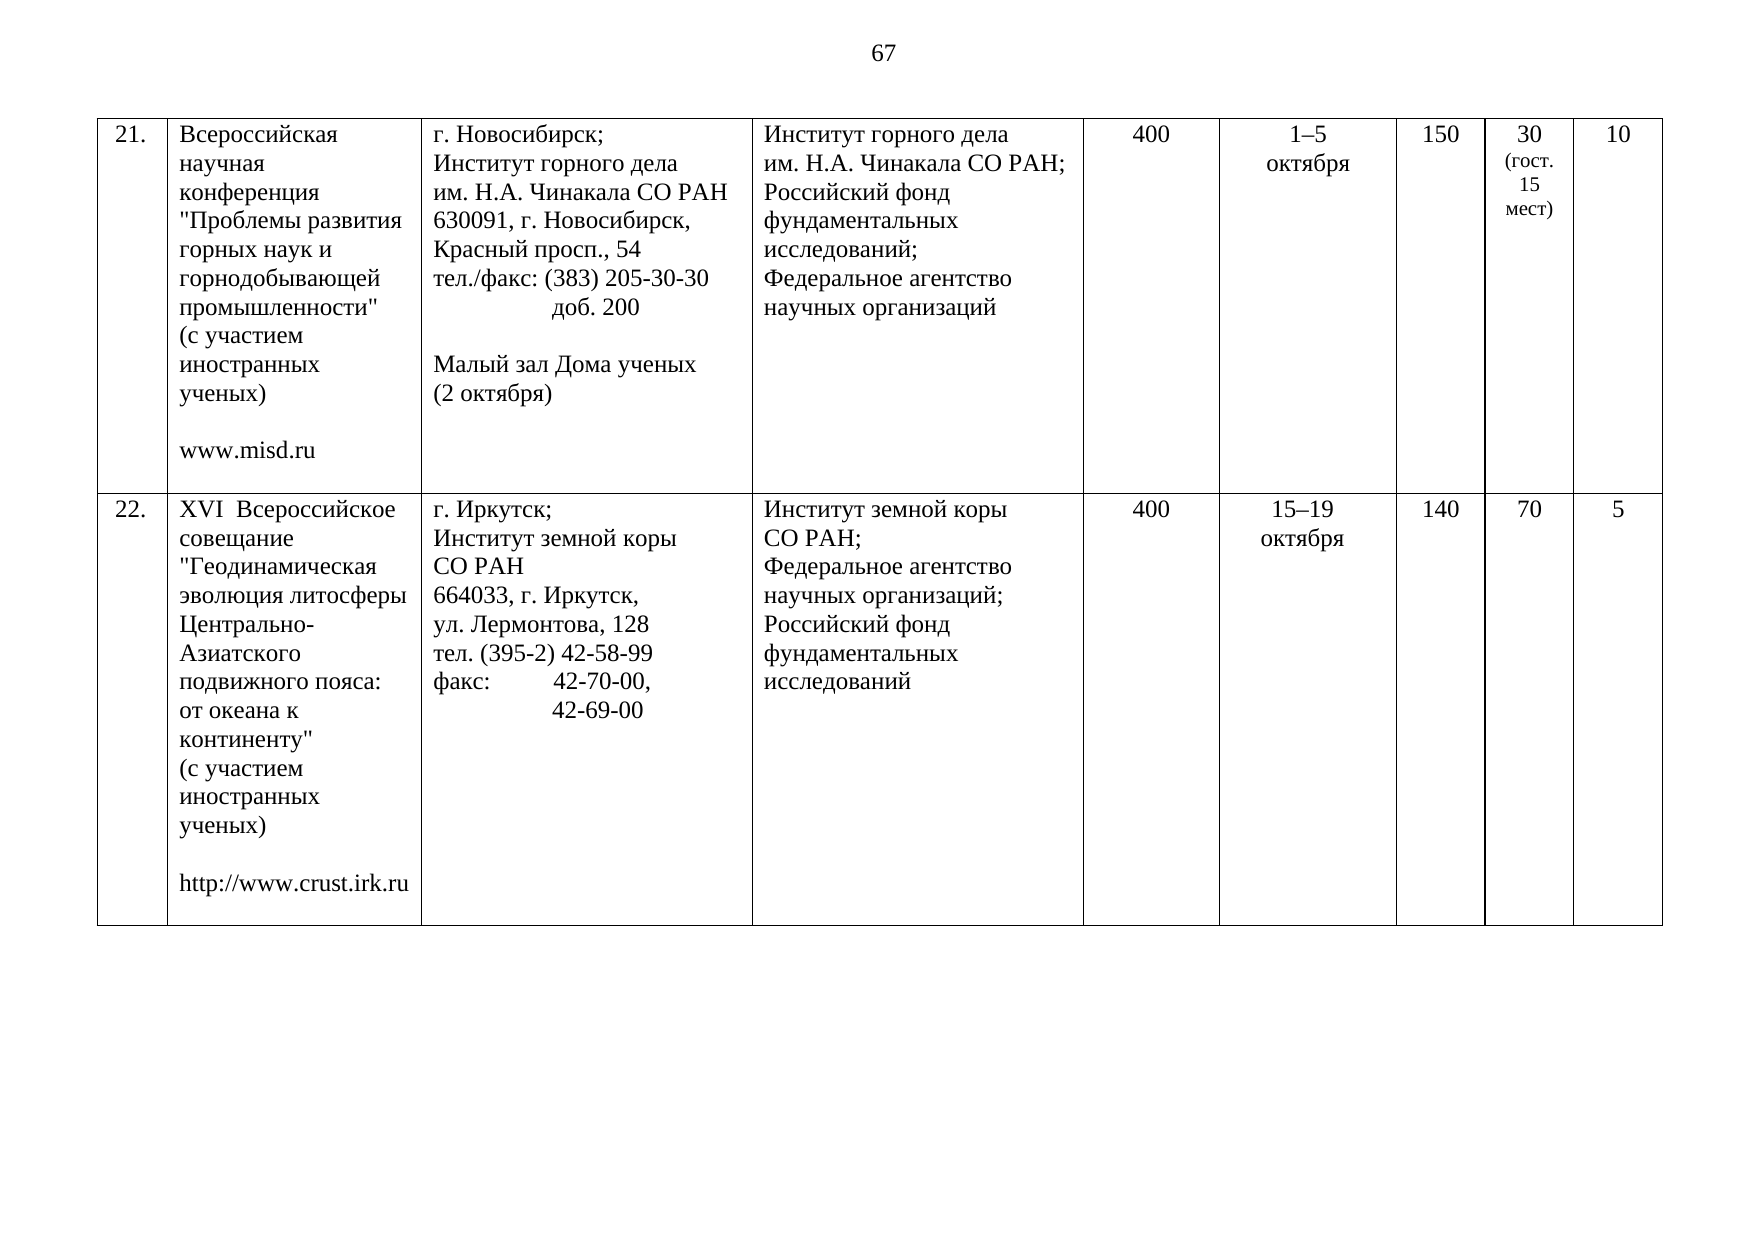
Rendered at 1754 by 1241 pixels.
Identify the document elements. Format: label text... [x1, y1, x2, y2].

table_cell 15–19 октября [1220, 494, 1396, 925]
table_cell 400 [1084, 119, 1219, 493]
table_cell 30 (гост. 15 мест) [1486, 119, 1573, 493]
table_cell Институт горного дела им. Н.А. Чинакала СО РАН; Российский фонд фундаментальных исследований; Федеральное агентство научных организаций [753, 119, 1083, 493]
table_cell Институт земной коры СО РАН; Федеральное агентство научных организаций; Российский фонд фундаментальных исследований [753, 494, 1083, 925]
table_cell 10 [1574, 119, 1662, 493]
table_cell г. Иркутск; Институт земной коры СО РАН 664033, г. Иркутск, ул. Лермонтова, 128 тел. (395-2) 42-58-99 факс: 42-70-00, 42-69-00 [422, 494, 752, 925]
table_cell 150 [1397, 119, 1484, 493]
table_cell 5 [1574, 494, 1662, 925]
table_cell 70 [1486, 494, 1573, 925]
table_cell 1–5 октября [1220, 119, 1396, 493]
table_cell [98, 119, 167, 493]
table_cell [98, 494, 167, 925]
table_cell г. Новосибирск; Институт горного дела им. Н.А. Чинакала СО РАН 630091, г. Новосибирск, Красный просп., 54 тел./факс: (383) 205-30-30 доб. 200 Малый зал Дома ученых (2 октября) [422, 119, 752, 493]
table_cell Всероссийская научная конференция "Проблемы развития горных наук и горнодобывающей промышленности" (с участием иностранных ученых) www.misd.ru [168, 119, 421, 493]
table_cell XVI Всероссийское совещание "Геодинамическая эволюция литосферы Центрально-Азиатского подвижного пояса: от океана к континенту" (с участием иностранных ученых) http://www.crust.irk.ru [168, 494, 421, 925]
table_cell 140 [1397, 494, 1484, 925]
table_cell 400 [1084, 494, 1219, 925]
